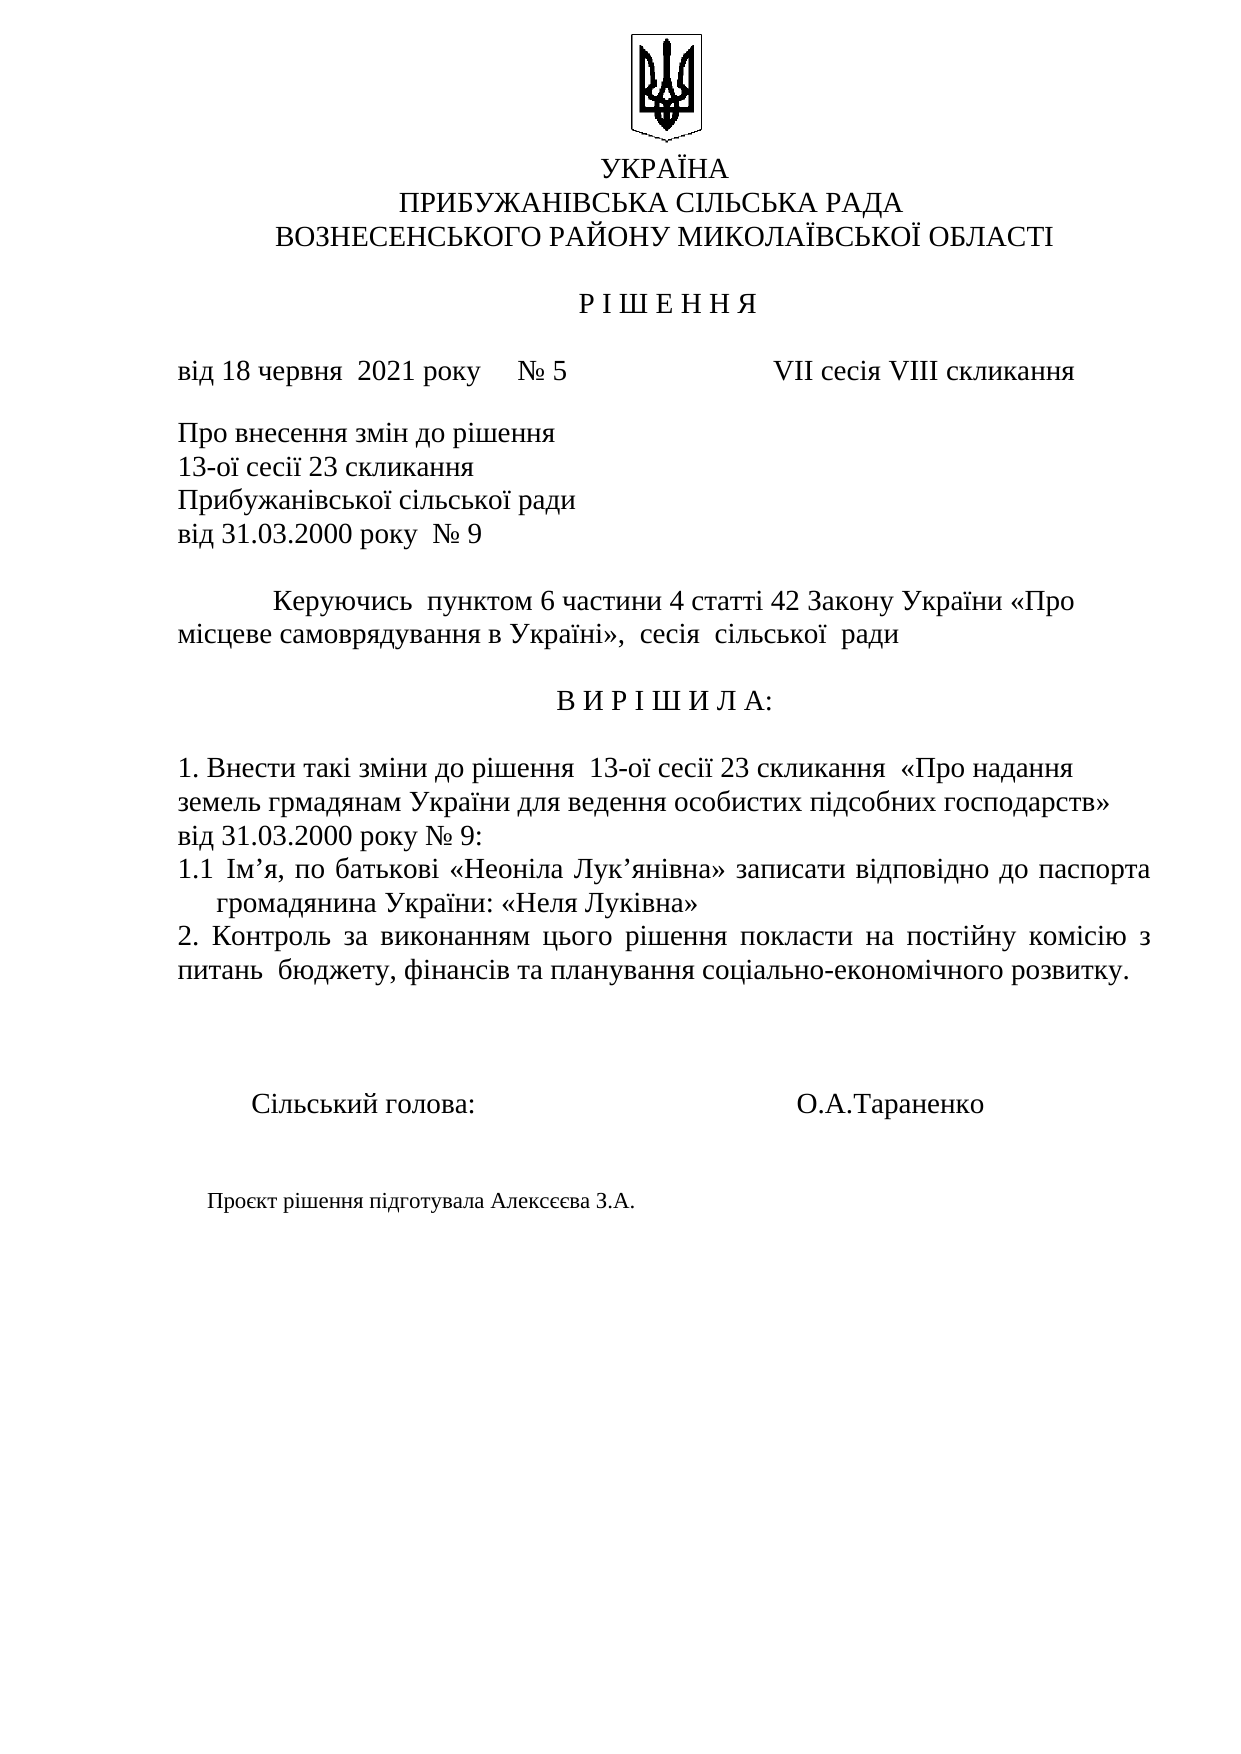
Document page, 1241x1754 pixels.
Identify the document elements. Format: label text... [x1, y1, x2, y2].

text В И Р І Ш И Л А: [177, 683, 1152, 717]
text Прибужанівської сільської ради [177, 482, 1152, 516]
list Ім’я, по батькові «Неоніла Лук’янівна» записати відповідно до паспорта громадянина України: «Неля Луківна» [177, 851, 1152, 918]
text Керуючись пунктом 6 частини 4 статті 42 Закону України «Про місцеве самоврядування в Україні», сесія сільської ради [177, 583, 1152, 650]
text Про внесення змін до рішення [177, 415, 1152, 449]
text Проєкт рішення підготувала Алексєєва З.А. [207, 1187, 1152, 1213]
text Р І Ш Е Н Н Я [177, 286, 1152, 319]
picture [628, 32, 704, 145]
text 1. Внести такі зміни до рішення 13-ої сесії 23 скликання «Про надання земель грмадянам України для ведення особистих підсобних господарств» від 31.03.2000 року № 9: [177, 751, 1152, 851]
text від 31.03.2000 року № 9 [177, 516, 1152, 549]
text ПРИБУЖАНІВСЬКА СІЛЬСЬКА РАДА [325, 185, 1152, 219]
text 2. Контроль за виконанням цього рішення покласти на постійну комісію з питань бюджету, фінансів та планування соціально-економічного розвитку. [177, 918, 1152, 985]
text від 18 червня 2021 року № 5 VІІ сесія VІІІ скликання [177, 353, 1152, 386]
text ВОЗНЕСЕНСЬКОГО РАЙОНУ МИКОЛАЇВСЬКОЇ ОБЛАСТІ [177, 219, 1152, 252]
text Сільський голова: О.А.Тараненко [207, 1086, 1152, 1119]
text УКРАЇНА [177, 152, 1152, 185]
text 13-ої сесії 23 скликання [177, 449, 1152, 482]
